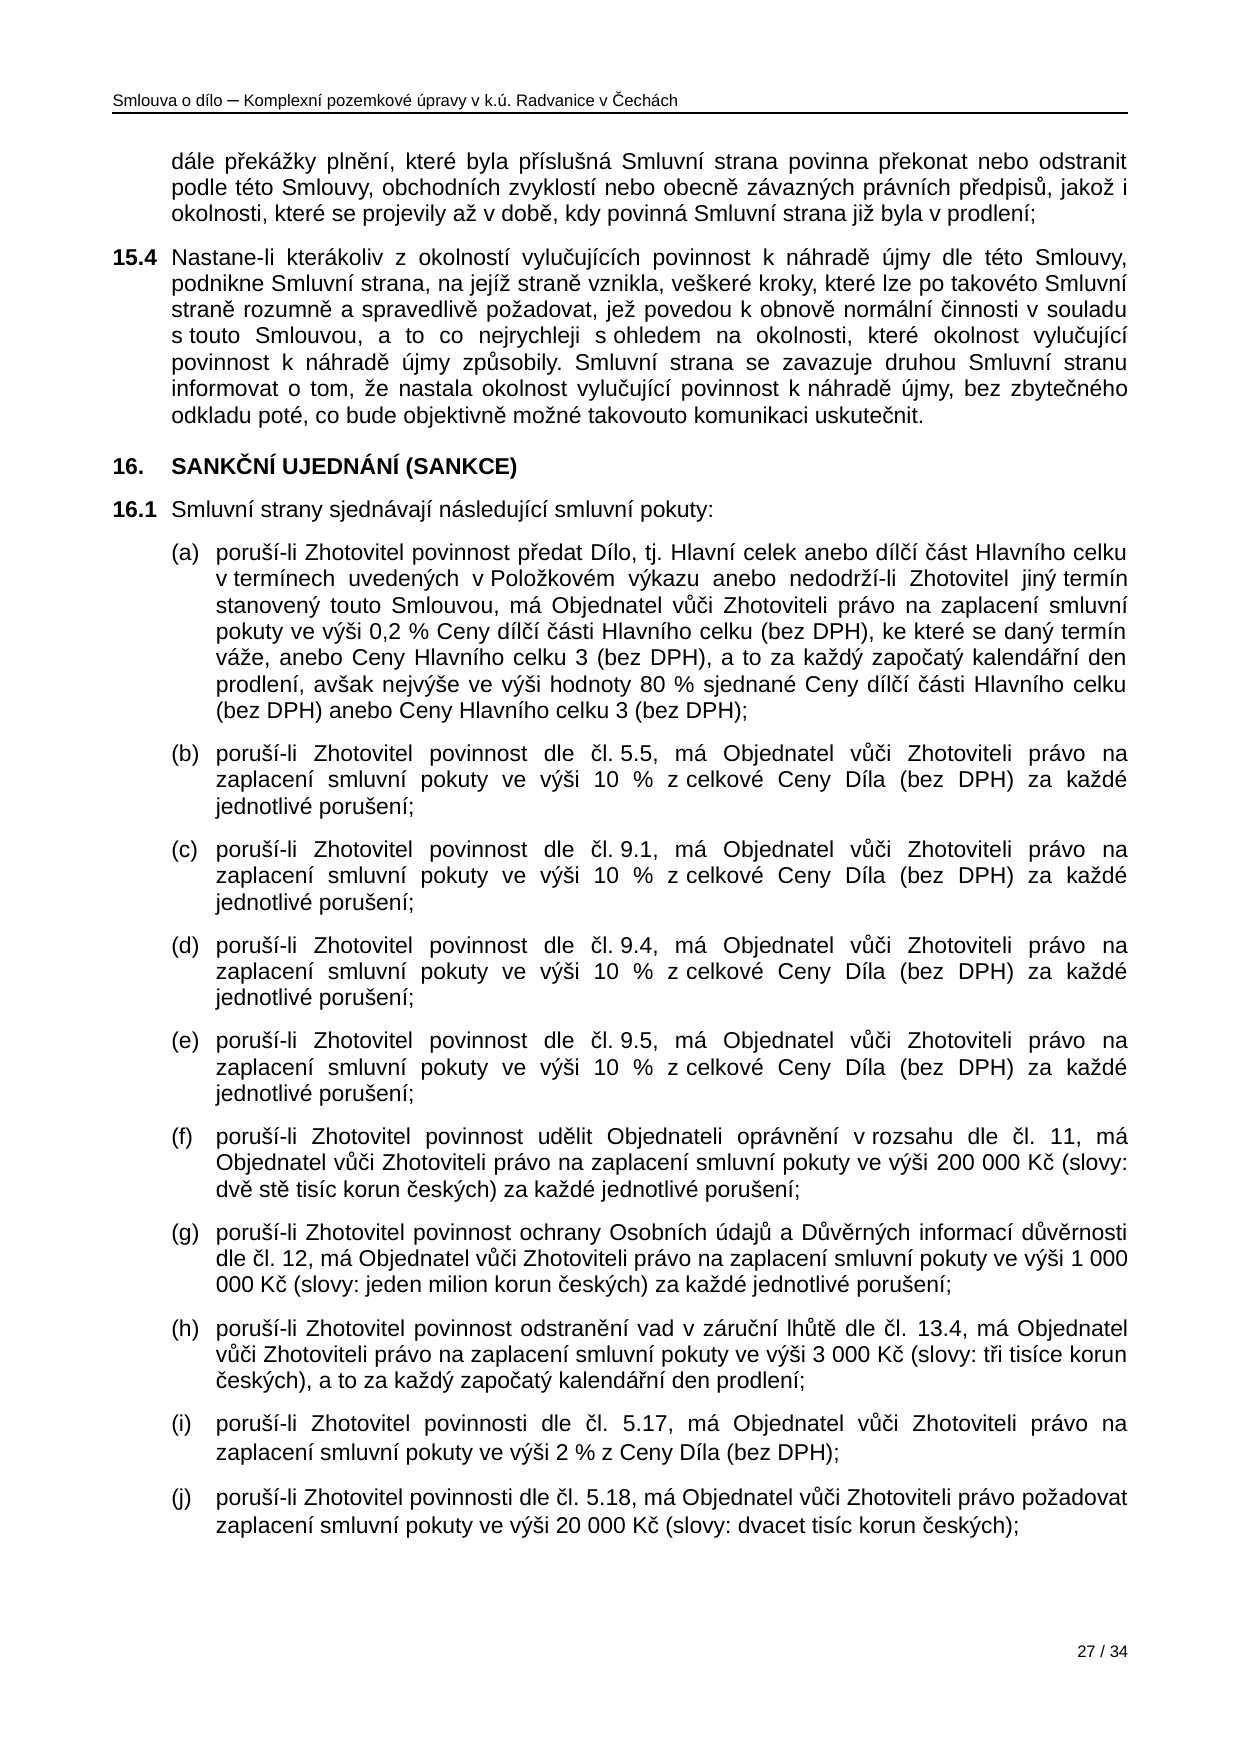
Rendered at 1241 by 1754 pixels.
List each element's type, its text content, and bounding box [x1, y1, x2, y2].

text Smluvní strany sjednávají následující smluvní pokuty: [112, 496, 1128, 522]
list poruší-li Zhotovitel povinnost dle čl. 9.4, má Objednatel vůči Zhotoviteli právo na zaplacení smluvní pokuty ve výši 10 % z celkové Ceny Díla (bez DPH) za každé jednotlivé porušení; [171, 932, 1128, 1011]
list poruší-li Zhotovitel povinnost předat Dílo, tj. Hlavní celek anebo dílčí část Hlavního celku v termínech uvedených v Položkovém výkazu anebo nedodrží-li Zhotovitel jiný termín stanovený touto Smlouvou, má Objednatel vůči Zhotoviteli právo na zaplacení smluvní pokuty ve výši 0,2 % Ceny dílčí části Hlavního celku (bez DPH), ke které se daný termín váže, anebo Ceny Hlavního celku 3 (bez DPH), a to za každý započatý kalendářní den prodlení, avšak nejvýše ve výši hodnoty 80 % sjednané Ceny dílčí části Hlavního celku (bez DPH) anebo Ceny Hlavního celku 3 (bez DPH); [171, 539, 1128, 723]
list poruší-li Zhotovitel povinnost dle čl. 5.5, má Objednatel vůči Zhotoviteli právo na zaplacení smluvní pokuty ve výši 10 % z celkové Ceny Díla (bez DPH) za každé jednotlivé porušení; [171, 740, 1128, 819]
text Sankční ujednání (SANKCE) [112, 453, 1128, 479]
text Nastane-li kterákoliv z okolností vylučujících povinnost k náhradě újmy dle této Smlouvy, podnikne Smluvní strana, na jejíž straně vznikla, veškeré kroky, které lze po takovéto Smluvní straně rozumně a spravedlivě požadovat, jež povedou k obnově normální činnosti v souladu s touto Smlouvou, a to co nejrychleji s ohledem na okolnosti, které okolnost vylučující povinnost k náhradě újmy způsobily. Smluvní strana se zavazuje druhou Smluvní stranu informovat o tom, že nastala okolnost vylučující povinnost k náhradě újmy, bez zbytečného odkladu poté, co bude objektivně možné takovouto komunikaci uskutečnit. [112, 243, 1128, 428]
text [112, 148, 1128, 227]
text poruší-li Zhotovitel povinnosti dle čl. 5.18, má Objednatel vůči Zhotoviteli právo požadovat zaplacení smluvní pokuty ve výši 20 000 Kč (slovy: dvacet tisíc korun českých); [171, 1484, 1128, 1538]
list poruší-li Zhotovitel povinnost dle čl. 9.1, má Objednatel vůči Zhotoviteli právo na zaplacení smluvní pokuty ve výši 10 % z celkové Ceny Díla (bez DPH) za každé jednotlivé porušení; [171, 836, 1128, 915]
text poruší-li Zhotovitel povinnost odstranění vad v záruční lhůtě dle čl. 13.4, má Objednatel vůči Zhotoviteli právo na zaplacení smluvní pokuty ve výši 3 000 Kč (slovy: tři tisíce korun českých), a to za každý započatý kalendářní den prodlení; [171, 1314, 1128, 1393]
text poruší-li Zhotovitel povinnost ochrany Osobních údajů a Důvěrných informací důvěrnosti dle čl. 12, má Objednatel vůči Zhotoviteli právo na zaplacení smluvní pokuty ve výši 1 000 000 Kč (slovy: jeden milion korun českých) za každé jednotlivé porušení; [171, 1219, 1128, 1298]
text poruší-li Zhotovitel povinnosti dle čl. 5.17, má Objednatel vůči Zhotoviteli právo na zaplacení smluvní pokuty ve výši 2 % z Ceny Díla (bez DPH); [171, 1410, 1128, 1465]
list poruší-li Zhotovitel povinnost dle čl. 9.5, má Objednatel vůči Zhotoviteli právo na zaplacení smluvní pokuty ve výši 10 % z celkové Ceny Díla (bez DPH) za každé jednotlivé porušení; [171, 1027, 1128, 1106]
text poruší-li Zhotovitel povinnost udělit Objednateli oprávnění v rozsahu dle čl. 11, má Objednatel vůči Zhotoviteli právo na zaplacení smluvní pokuty ve výši 200 000 Kč (slovy: dvě stě tisíc korun českých) za každé jednotlivé porušení; [171, 1123, 1128, 1202]
